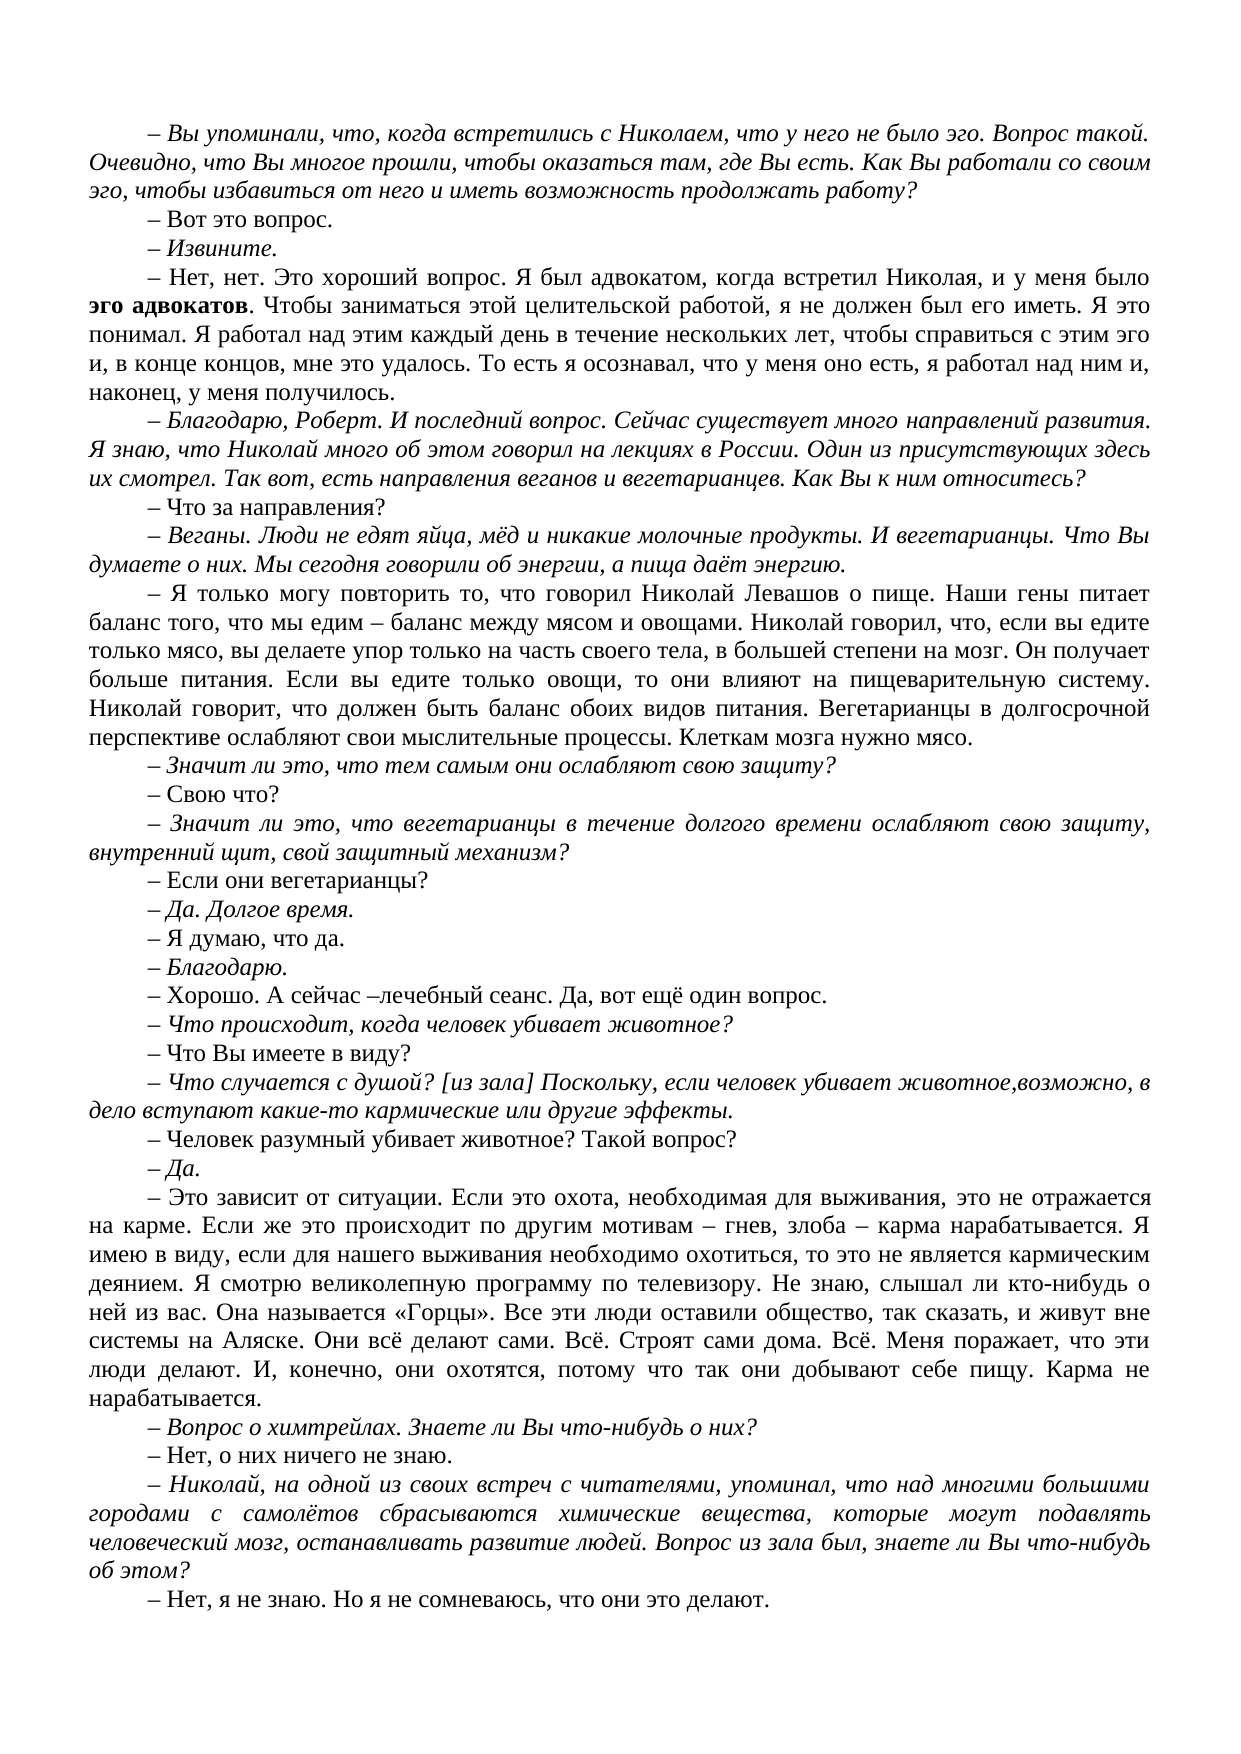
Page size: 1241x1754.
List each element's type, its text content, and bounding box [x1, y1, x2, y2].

text – Что случается с душой? [из зала] Поскольку, если человек убивает животное,возможно, в дело вступают какие-то кармические или другие эффекты. [89, 1067, 1152, 1124]
text – Что Вы имеете в виду? [89, 1038, 1152, 1067]
text – Веганы. Люди не едят яйца, мёд и никакие молочные продукты. И вегетарианцы. Что Вы думаете о них. Мы сегодня говорили об энергии, а пища даёт энергию. [89, 521, 1152, 578]
text – Вот это вопрос. [89, 204, 1152, 233]
text – Человек разумный убивает животное? Такой вопрос? [89, 1124, 1152, 1153]
text – Нет, я не знаю. Но я не сомневаюсь, что они это делают. [89, 1584, 1152, 1613]
text – Да. [89, 1153, 1152, 1182]
text – Благодарю, Роберт. И последний вопрос. Сейчас существует много направлений развития. Я знаю, что Николай много об этом говорил на лекциях в России. Один из присутствующих здесь их смотрел. Так вот, есть направления веганов и вегетарианцев. Как Вы к ним относитесь? [89, 406, 1152, 492]
text – Хорошо. А сейчас –лечебный сеанс. Да, вот ещё один вопрос. [89, 981, 1152, 1009]
text – Нет, о них ничего не знаю. [89, 1441, 1152, 1469]
text – Извините. [89, 233, 1152, 262]
text – Нет, нет. Это хороший вопрос. Я был адвокатом, когда встретил Николая, и у меня было эго адвокатов. Чтобы заниматься этой целительской работой, я не должен был его иметь. Я это понимал. Я работал над этим каждый день в течение нескольких лет, чтобы справиться с этим эго и, в конце концов, мне это удалось. То есть я осознавал, что у меня оно есть, я работал над ним и, наконец, у меня получилось. [89, 262, 1152, 406]
text – Вопрос о химтрейлах. Знаете ли Вы что-нибудь о них? [89, 1412, 1152, 1441]
text – Я только могу повторить то, что говорил Николай Левашов о пище. Наши гены питает баланс того, что мы едим – баланс между мясом и овощами. Николай говорил, что, если вы едите только мясо, вы делаете упор только на часть своего тела, в большей степени на мозг. Он получает больше питания. Если вы едите только овощи, то они влияют на пищеварительную систему. Николай говорит, что должен быть баланс обоих видов питания. Вегетарианцы в долгосрочной перспективе ослабляют свои мыслительные процессы. Клеткам мозга нужно мясо. [89, 578, 1152, 751]
text – Благодарю. [89, 952, 1152, 981]
text – Значит ли это, что вегетарианцы в течение долгого времени ослабляют свою защиту, внутренний щит, свой защитный механизм? [89, 808, 1152, 866]
text – Я думаю, что да. [89, 923, 1152, 952]
text – Свою что? [89, 779, 1152, 808]
text – Если они вегетарианцы? [89, 866, 1152, 894]
text – Это зависит от ситуации. Если это охота, необходимая для выживания, это не отражается на карме. Если же это происходит по другим мотивам – гнев, злоба – карма нарабатывается. Я имею в виду, если для нашего выживания необходимо охотиться, то это не является кармическим деянием. Я смотрю великолепную программу по телевизору. Не знаю, слышал ли кто-нибудь о ней из вас. Она называется «Горцы». Все эти люди оставили общество, так сказать, и живут вне системы на Аляске. Они всё делают сами. Всё. Строят сами дома. Всё. Меня поражает, что эти люди делают. И, конечно, они охотятся, потому что так они добывают себе пищу. Карма не нарабатывается. [89, 1182, 1152, 1412]
text – Что за направления? [89, 492, 1152, 521]
text – Вы упоминали, что, когда встретились с Николаем, что у него не было эго. Вопрос такой. Очевидно, что Вы многое прошли, чтобы оказаться там, где Вы есть. Как Вы работали со своим эго, чтобы избавиться от него и иметь возможность продолжать работу? [89, 118, 1152, 204]
text – Значит ли это, что тем самым они ослабляют свою защиту? [89, 751, 1152, 779]
text – Что происходит, когда человек убивает животное? [89, 1009, 1152, 1038]
text – Николай, на одной из своих встреч с читателями, упоминал, что над многими большими городами с самолётов сбрасываются химические вещества, которые могут подавлять человеческий мозг, останавливать развитие людей. Вопрос из зала был, знаете ли Вы что-нибудь об этом? [89, 1469, 1152, 1584]
text – Да. Долгое время. [89, 894, 1152, 923]
